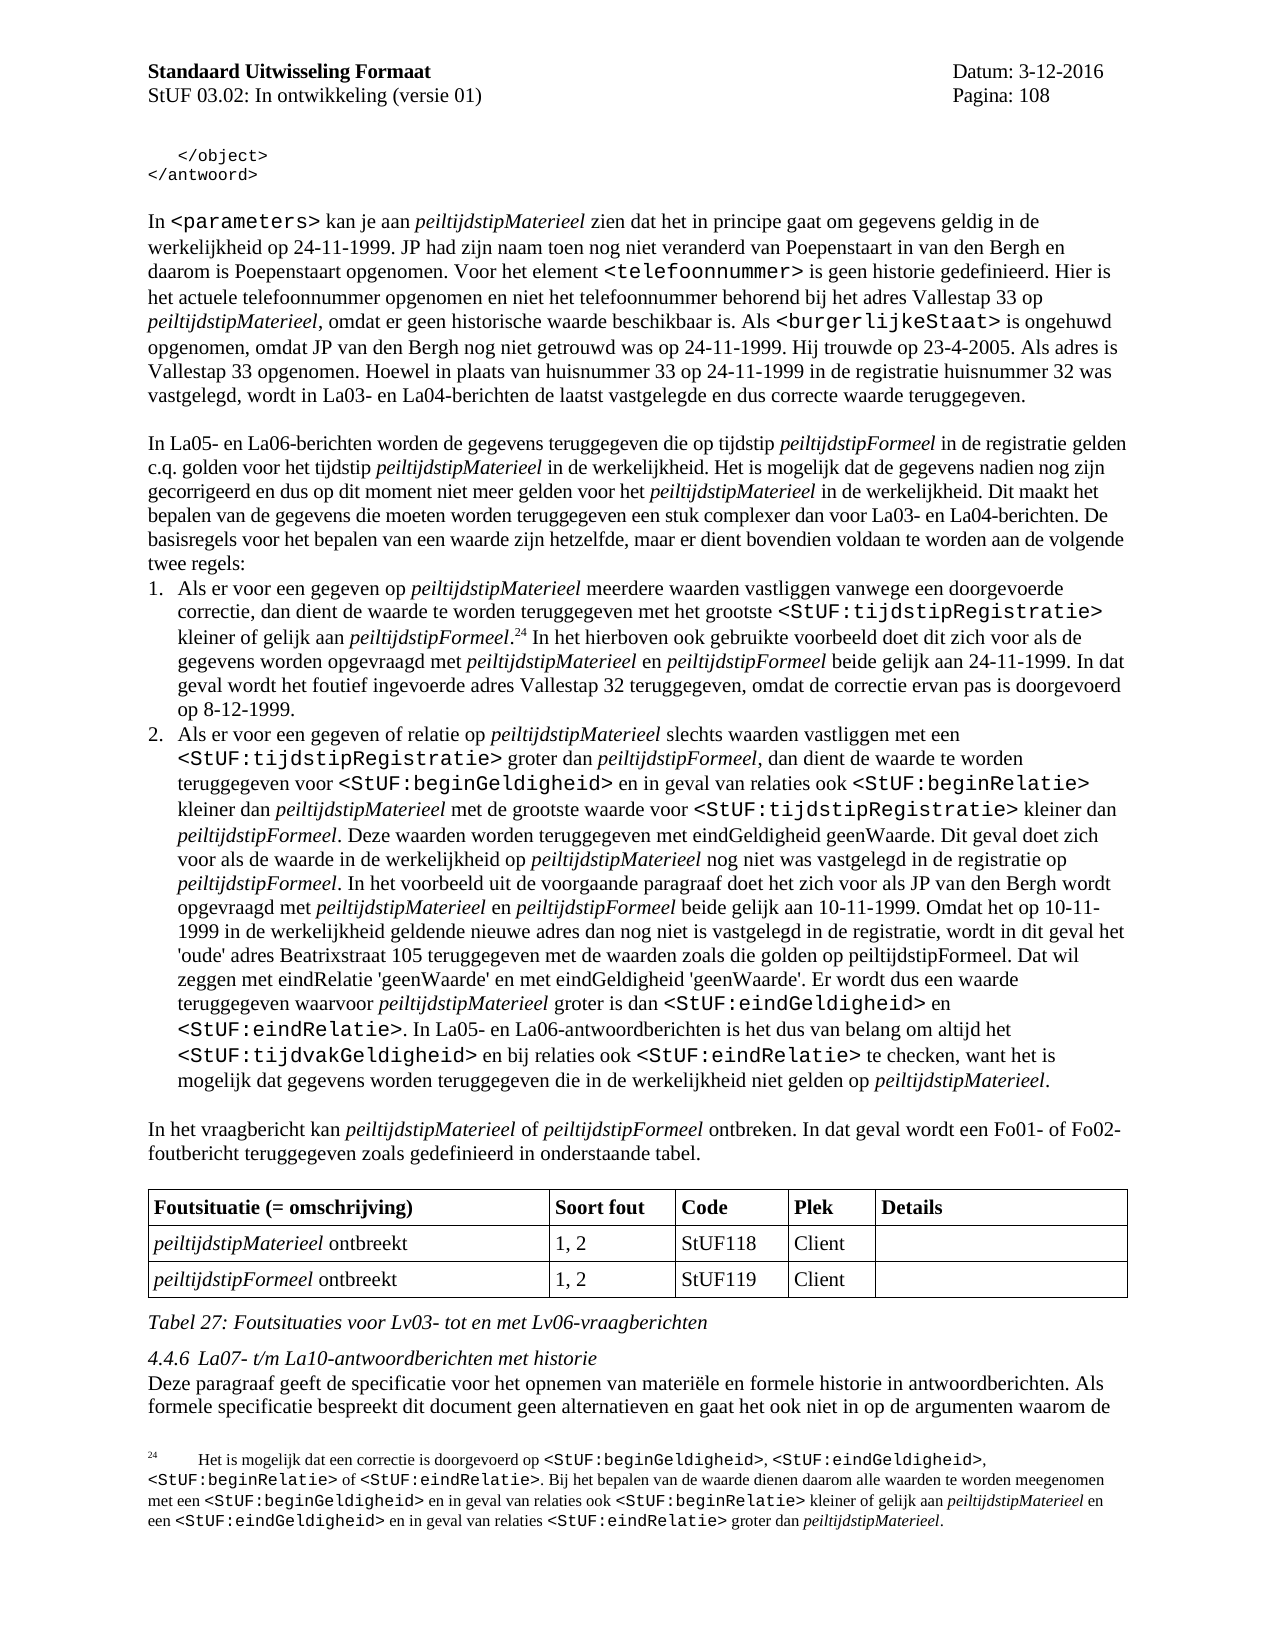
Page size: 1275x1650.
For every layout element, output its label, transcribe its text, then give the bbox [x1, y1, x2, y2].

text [148, 1370, 1127, 1418]
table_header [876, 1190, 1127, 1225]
text Tabel 6.8: Foutsituaties voor Lv03- tot en met Lv06-vraagberichten [148, 1310, 1127, 1334]
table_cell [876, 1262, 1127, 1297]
text In La05- en La06-berichten worden de gegevens teruggegeven die op tijdstip peiltijdstipFormeel in de registratie gelden c.q. golden voor het tijdstip peiltijdstipMaterieel in de werkelijkheid. Het is mogelijk dat de gegevens nadien nog zijn gecorrigeerd en dus op dit moment niet meer gelden voor het peiltijdstipMaterieel in de werkelijkheid. Dit maakt het bepalen van de gegevens die moeten worden teruggegeven een stuk complexer dan voor La03- en La04-berichten. De basisregels voor het bepalen van een waarde zijn hetzelfde, maar er dient bovendien voldaan te worden aan de volgende twee regels: [148, 431, 1127, 575]
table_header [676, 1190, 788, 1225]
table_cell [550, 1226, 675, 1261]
text In <parameters> kan je aan peiltijdstipMaterieel zien dat het in principe gaat om gegevens geldig in de werkelijkheid op 24-11-1999. JP had zijn naam toen nog niet veranderd van Poepenstaart in van den Bergh en daarom is Poepenstaart opgenomen. Voor het element <telefoonnummer> is geen historie gedefinieerd. Hier is het actuele telefoonnummer opgenomen en niet het telefoonnummer behorend bij het adres Vallestap 33 op peiltijdstipMaterieel, omdat er geen historische waarde beschikbaar is. Als <burgerlijkeStaat> is ongehuwd opgenomen, omdat JP van den Bergh nog niet getrouwd was op 24-11-1999. Hij trouwde op 23-4-2005. Als adres is Vallestap 33 opgenomen. Hoewel in plaats van huisnummer 33 op 24-11-1999 in de registratie huisnummer 32 was vastgelegd, wordt in La03- en La04-berichten de laatst vastgelegde en dus correcte waarde teruggegeven. [148, 209, 1127, 407]
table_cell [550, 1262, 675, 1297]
text </antwoord> [148, 167, 1127, 185]
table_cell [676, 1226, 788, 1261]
text In het vraagbericht kan peiltijdstipMaterieel of peiltijdstipFormeel ontbreken. In dat geval wordt een Fo01- of Fo02-foutbericht teruggegeven zoals gedefinieerd in onderstaande tabel. [148, 1116, 1127, 1164]
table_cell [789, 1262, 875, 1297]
subtitle La07- t/m La10-antwoordberichten met historie [148, 1346, 1127, 1370]
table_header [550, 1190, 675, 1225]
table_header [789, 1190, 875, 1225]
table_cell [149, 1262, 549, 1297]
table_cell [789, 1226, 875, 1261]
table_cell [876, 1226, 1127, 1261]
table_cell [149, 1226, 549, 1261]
list Als er voor een gegeven op peiltijdstipMaterieel meerdere waarden vastliggen vanwege een doorgevoerde correctie, dan dient de waarde te worden teruggegeven met het grootste <StUF:tijdstipRegistratie> kleiner of gelijk aan peiltijdstipFormeel. In het hierboven ook gebruikte voorbeeld doet dit zich voor als de gegevens worden opgevraagd met peiltijdstipMaterieel en peiltijdstipFormeel beide gelijk aan 24-11-1999. In dat geval wordt het foutief ingevoerde adres Vallestap 32 teruggegeven, omdat de correctie ervan pas is doorgevoerd op 8-12-1999. [148, 575, 1127, 721]
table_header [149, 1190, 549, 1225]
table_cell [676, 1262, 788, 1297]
list Als er voor een gegeven of relatie op peiltijdstipMaterieel slechts waarden vastliggen met een <StUF:tijdstipRegistratie> groter dan peiltijdstipFormeel, dan dient de waarde te worden teruggegeven voor <StUF:beginGeldigheid> en in geval van relaties ook <StUF:beginRelatie> kleiner dan peiltijdstipMaterieel met de grootste waarde voor <StUF:tijdstipRegistratie> kleiner dan peiltijdstipFormeel. Deze waarden worden teruggegeven met eindGeldigheid geenWaarde. Dit geval doet zich voor als de waarde in de werkelijkheid op peiltijdstipMaterieel nog niet was vastgelegd in de registratie op peiltijdstipFormeel. In het voorbeeld uit de voorgaande paragraaf doet het zich voor als JP van den Bergh wordt opgevraagd met peiltijdstipMaterieel en peiltijdstipFormeel beide gelijk aan 10-11-1999. Omdat het op 10-11-1999 in de werkelijkheid geldende nieuwe adres dan nog niet is vastgelegd in de registratie, wordt in dit geval het 'oude' adres Beatrixstraat 105 teruggegeven met de waarden zoals die golden op peiltijdstipFormeel. Dat wil zeggen met eindRelatie 'geenWaarde' en met eindGeldigheid 'geenWaarde'. Er wordt dus een waarde teruggegeven waarvoor peiltijdstipMaterieel groter is dan <StUF:eindGeldigheid> en <StUF:eindRelatie>. In La05- en La06-antwoordberichten is het dus van belang om altijd het <StUF:tijdvakGeldigheid> en bij relaties ook <StUF:eindRelatie> te checken, want het is mogelijk dat gegevens worden teruggegeven die in de werkelijkheid niet gelden op peiltijdstipMaterieel. [148, 721, 1127, 1092]
text </object> [148, 148, 1127, 167]
